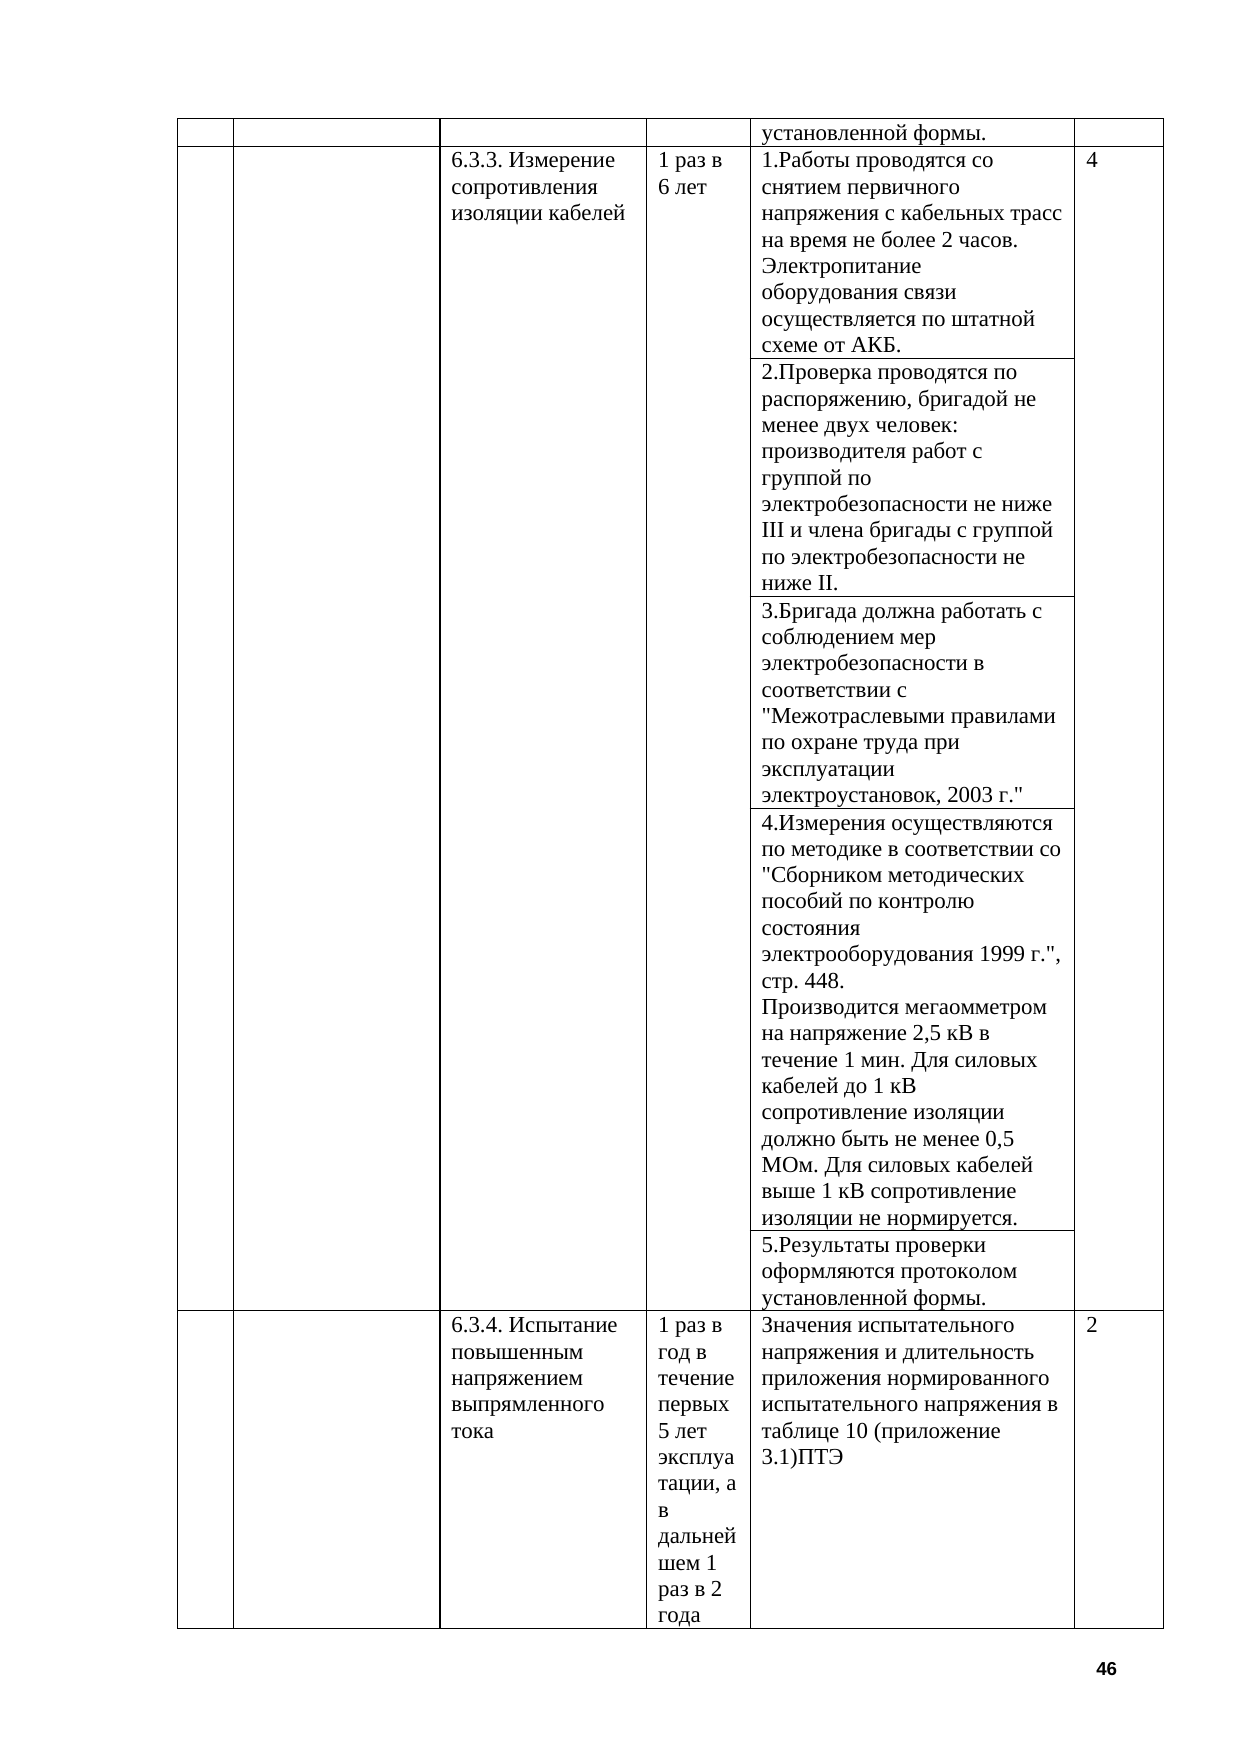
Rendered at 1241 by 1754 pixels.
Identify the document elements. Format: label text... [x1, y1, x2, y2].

table_cell [178, 147, 233, 1310]
table_cell 3.Бригада должна работать с соблюдением мер электробезопасности в соответствии с "Межотраслевыми правилами по охране труда при эксплуатации электроустановок, 2003 г." [751, 597, 1074, 807]
table_cell 4.Измерения осуществляются по методике в соответствии со "Сборником методических пособий по контролю состояния электрооборудования 1999 г.", стр. 448. Производится мегаомметром на напряжение 2,5 кВ в течение 1 мин. Для силовых кабелей до 1 кВ сопротивление изоляции должно быть не менее 0,5 МОм. Для силовых кабелей выше 1 кВ сопротивление изоляции не нормируется. [751, 809, 1074, 1230]
table_cell 5.Результаты проверки оформляются протоколом установленной формы. [751, 1231, 1074, 1310]
table_cell Значения испытательного напряжения и длительность приложения нормированного испытательного напряжения в таблице 10 (приложение 3.1)ПТЭ [751, 1311, 1074, 1628]
table_cell 1 раз в год в течение первых 5 лет эксплуатации, а в дальнейшем 1 раз в 2 года [647, 1311, 750, 1628]
table_cell 6.3.4. Испытание повышенным напряжением выпрямленного тока [441, 1311, 646, 1628]
table_cell 1 раз в 6 лет [647, 147, 750, 1310]
table_cell 4 [1075, 147, 1163, 1310]
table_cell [751, 119, 1074, 146]
table_cell [234, 1311, 439, 1628]
table_cell 2 [1075, 1311, 1163, 1628]
table_cell 1.Работы проводятся со снятием первичного напряжения с кабельных трасс на время не более 2 часов. Электропитание оборудования связи осуществляется по штатной схеме от АКБ. [751, 147, 1074, 357]
table_cell 2.Проверка проводятся по распоряжению, бригадой не менее двух человек: производителя работ с группой по электробезопасности не ниже III и члена бригады с группой по электробезопасности не ниже II. [751, 359, 1074, 596]
table_cell [178, 1311, 233, 1628]
table_cell [234, 147, 439, 1310]
table_cell 6.3.3. Измерение сопротивления изоляции кабелей [441, 147, 646, 1310]
